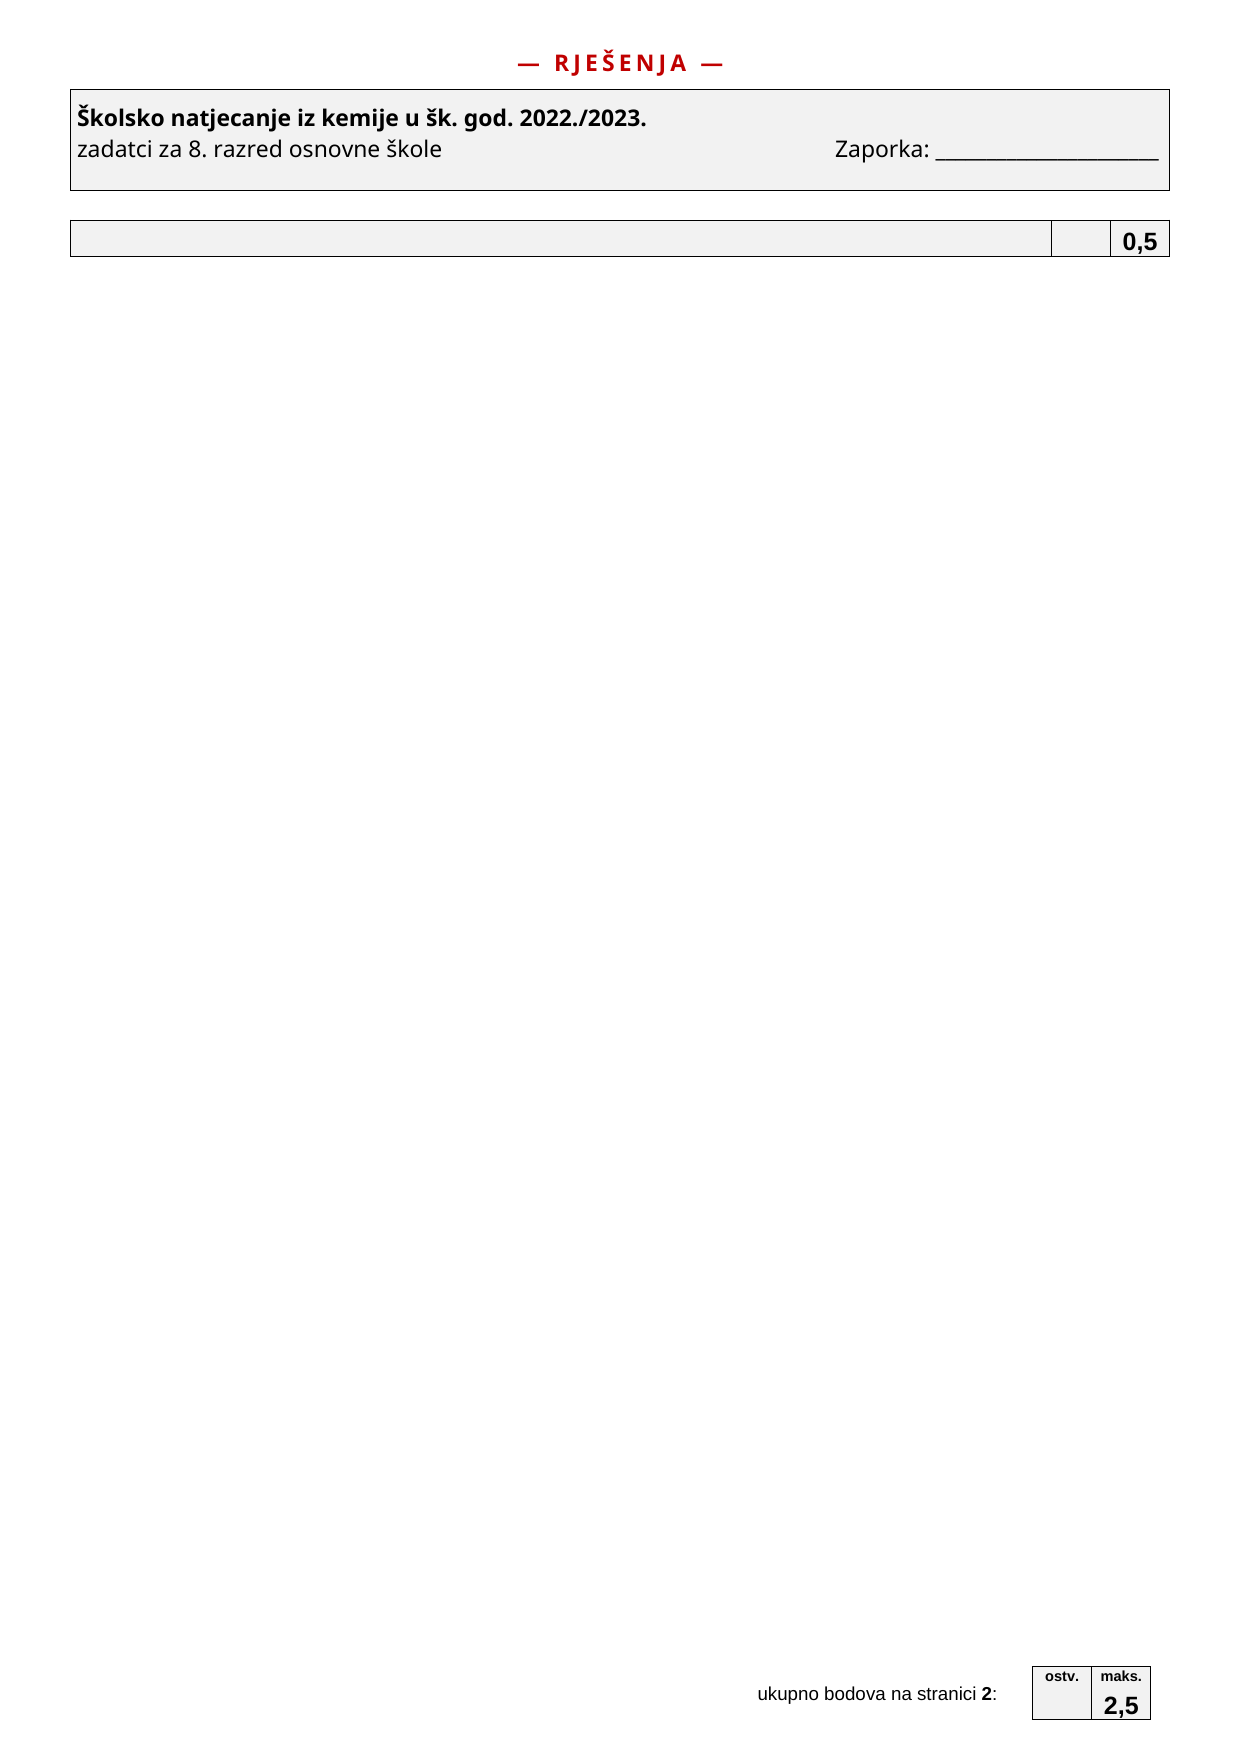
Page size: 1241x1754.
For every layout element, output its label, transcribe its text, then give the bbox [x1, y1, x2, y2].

table_cell ostv. [1052, 221, 1110, 256]
table_cell [130, 221, 1051, 256]
table_cell maks. 0,5 [1111, 221, 1169, 256]
table_cell [71, 221, 130, 256]
